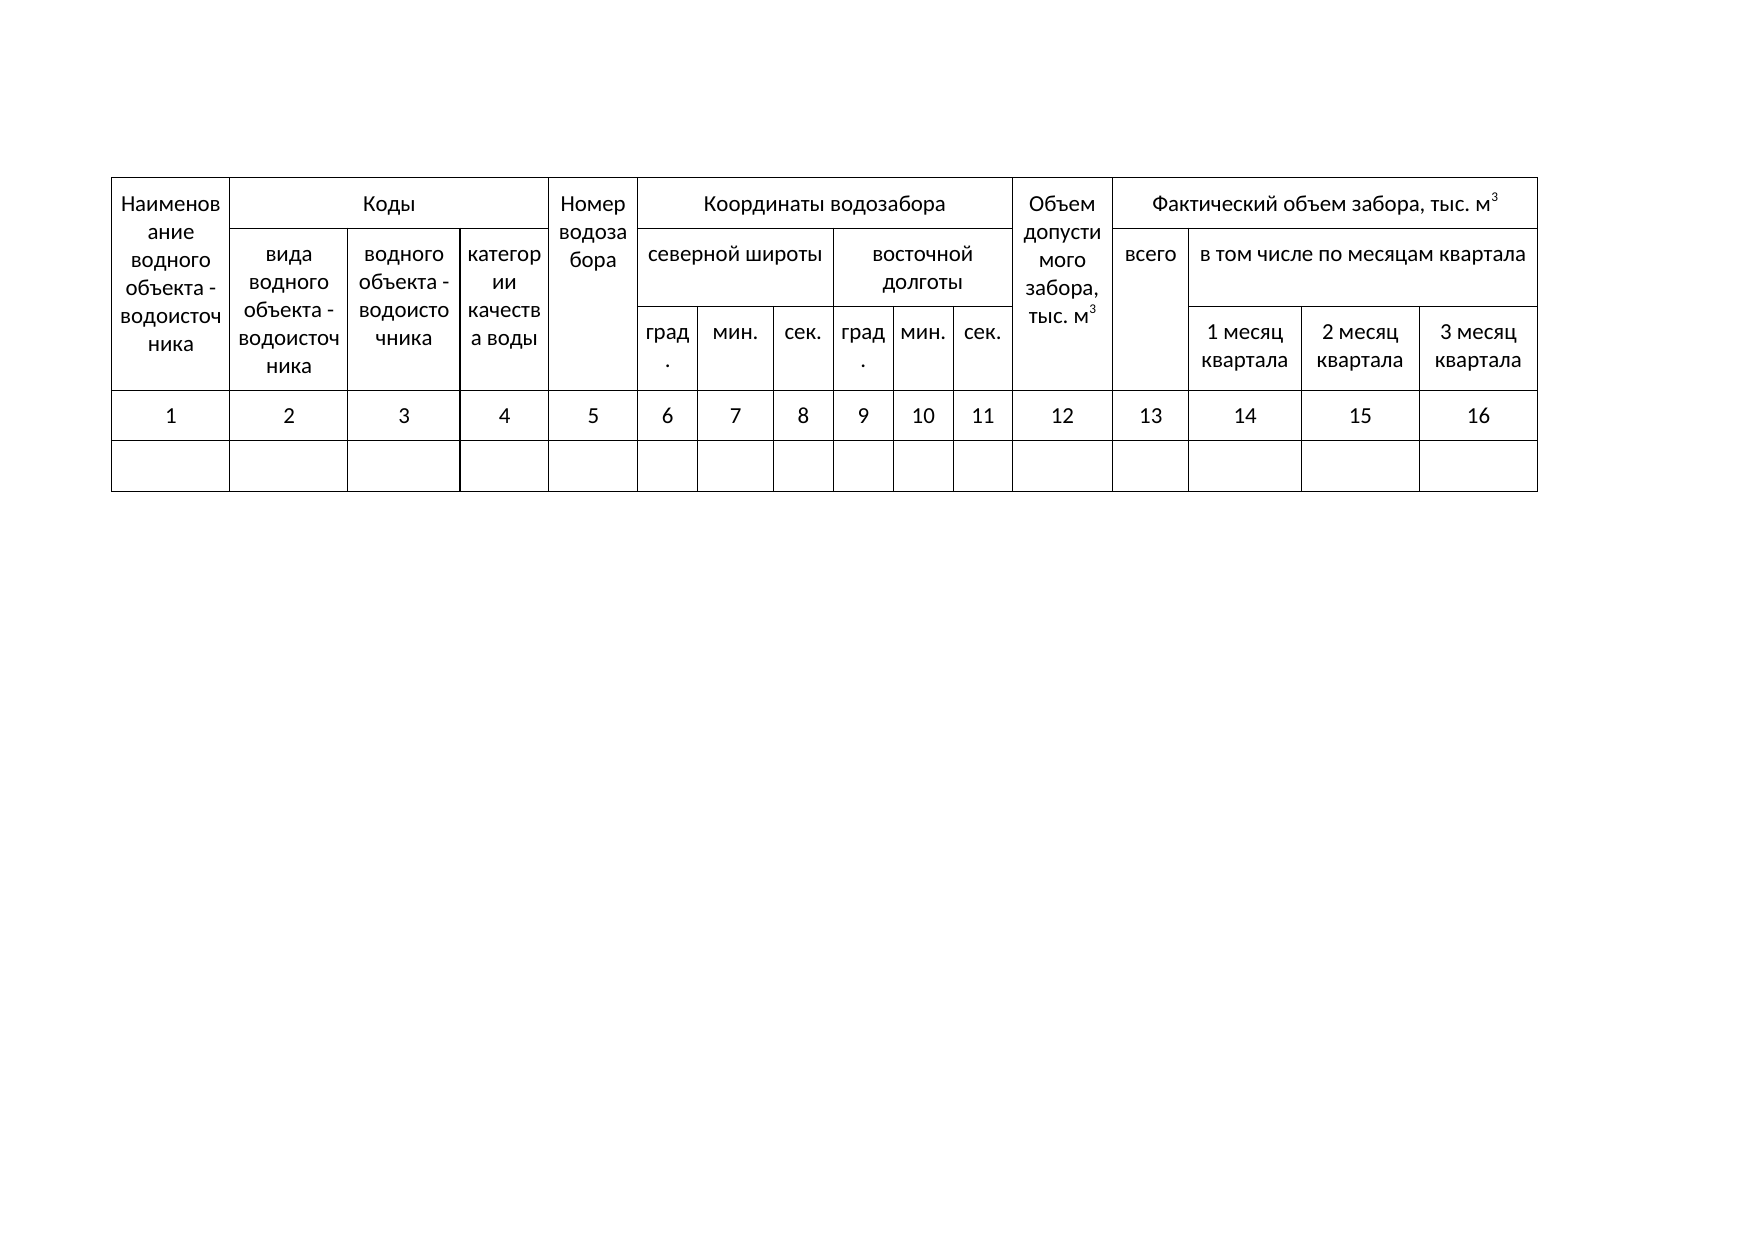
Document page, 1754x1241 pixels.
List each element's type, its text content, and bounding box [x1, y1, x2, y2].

table_cell [230, 441, 347, 491]
table_cell 13 [1113, 391, 1188, 440]
table_cell [1113, 441, 1188, 491]
table_cell 11 [954, 391, 1012, 440]
table_cell 14 [1189, 391, 1301, 440]
table_cell [834, 441, 893, 491]
table_cell 16 [1420, 391, 1537, 440]
table_cell [348, 441, 459, 491]
table_cell 3 месяц квартала [1420, 307, 1537, 390]
table_cell всего [1113, 229, 1188, 390]
table_cell [1189, 441, 1301, 491]
table_cell 15 [1302, 391, 1419, 440]
table_cell сек. [774, 307, 833, 390]
table_cell [461, 441, 548, 491]
table_cell сек. [954, 307, 1012, 390]
table_cell вида водного объекта - водоисточника [230, 229, 347, 390]
table_cell [638, 441, 697, 491]
table_cell мин. [698, 307, 773, 390]
table_cell [954, 441, 1012, 491]
table_cell [112, 441, 229, 491]
table_header Координаты водозабора [638, 178, 1012, 227]
table_cell 6 [638, 391, 697, 440]
table_cell мин. [894, 307, 953, 390]
table_cell 12 [1013, 391, 1112, 440]
table_cell северной широты [638, 229, 833, 306]
table_header Коды [230, 178, 548, 227]
table_header Номер водозабора [549, 178, 637, 390]
table_cell 9 [834, 391, 893, 440]
table_cell [1013, 441, 1112, 491]
table_cell град. [638, 307, 697, 390]
table_cell град. [834, 307, 893, 390]
table_cell 5 [549, 391, 637, 440]
table_cell восточной долготы [834, 229, 1012, 306]
table_cell 3 [348, 391, 459, 440]
table_cell 2 месяц квартала [1302, 307, 1419, 390]
table_cell 4 [461, 391, 548, 440]
table_cell [698, 441, 773, 491]
table_cell [1302, 441, 1419, 491]
table_cell водного объекта - водоисточника [348, 229, 459, 390]
table_cell [894, 441, 953, 491]
table_cell [549, 441, 637, 491]
table_cell 1 месяц квартала [1189, 307, 1301, 390]
table_cell 1 [112, 391, 229, 440]
table_cell [774, 441, 833, 491]
table_cell категории качества воды [461, 229, 548, 390]
table_cell 8 [774, 391, 833, 440]
table_cell 7 [698, 391, 773, 440]
table_cell 2 [230, 391, 347, 440]
table_header Объем допустимого забора, тыс. м3 [1013, 178, 1112, 390]
table_cell 10 [894, 391, 953, 440]
table_cell [1420, 441, 1537, 491]
table_header Наименование водного объекта - водоисточника [112, 178, 229, 390]
table_header Фактический объем забора, тыс. м3 [1113, 178, 1537, 227]
table_cell в том числе по месяцам квартала [1189, 229, 1537, 306]
